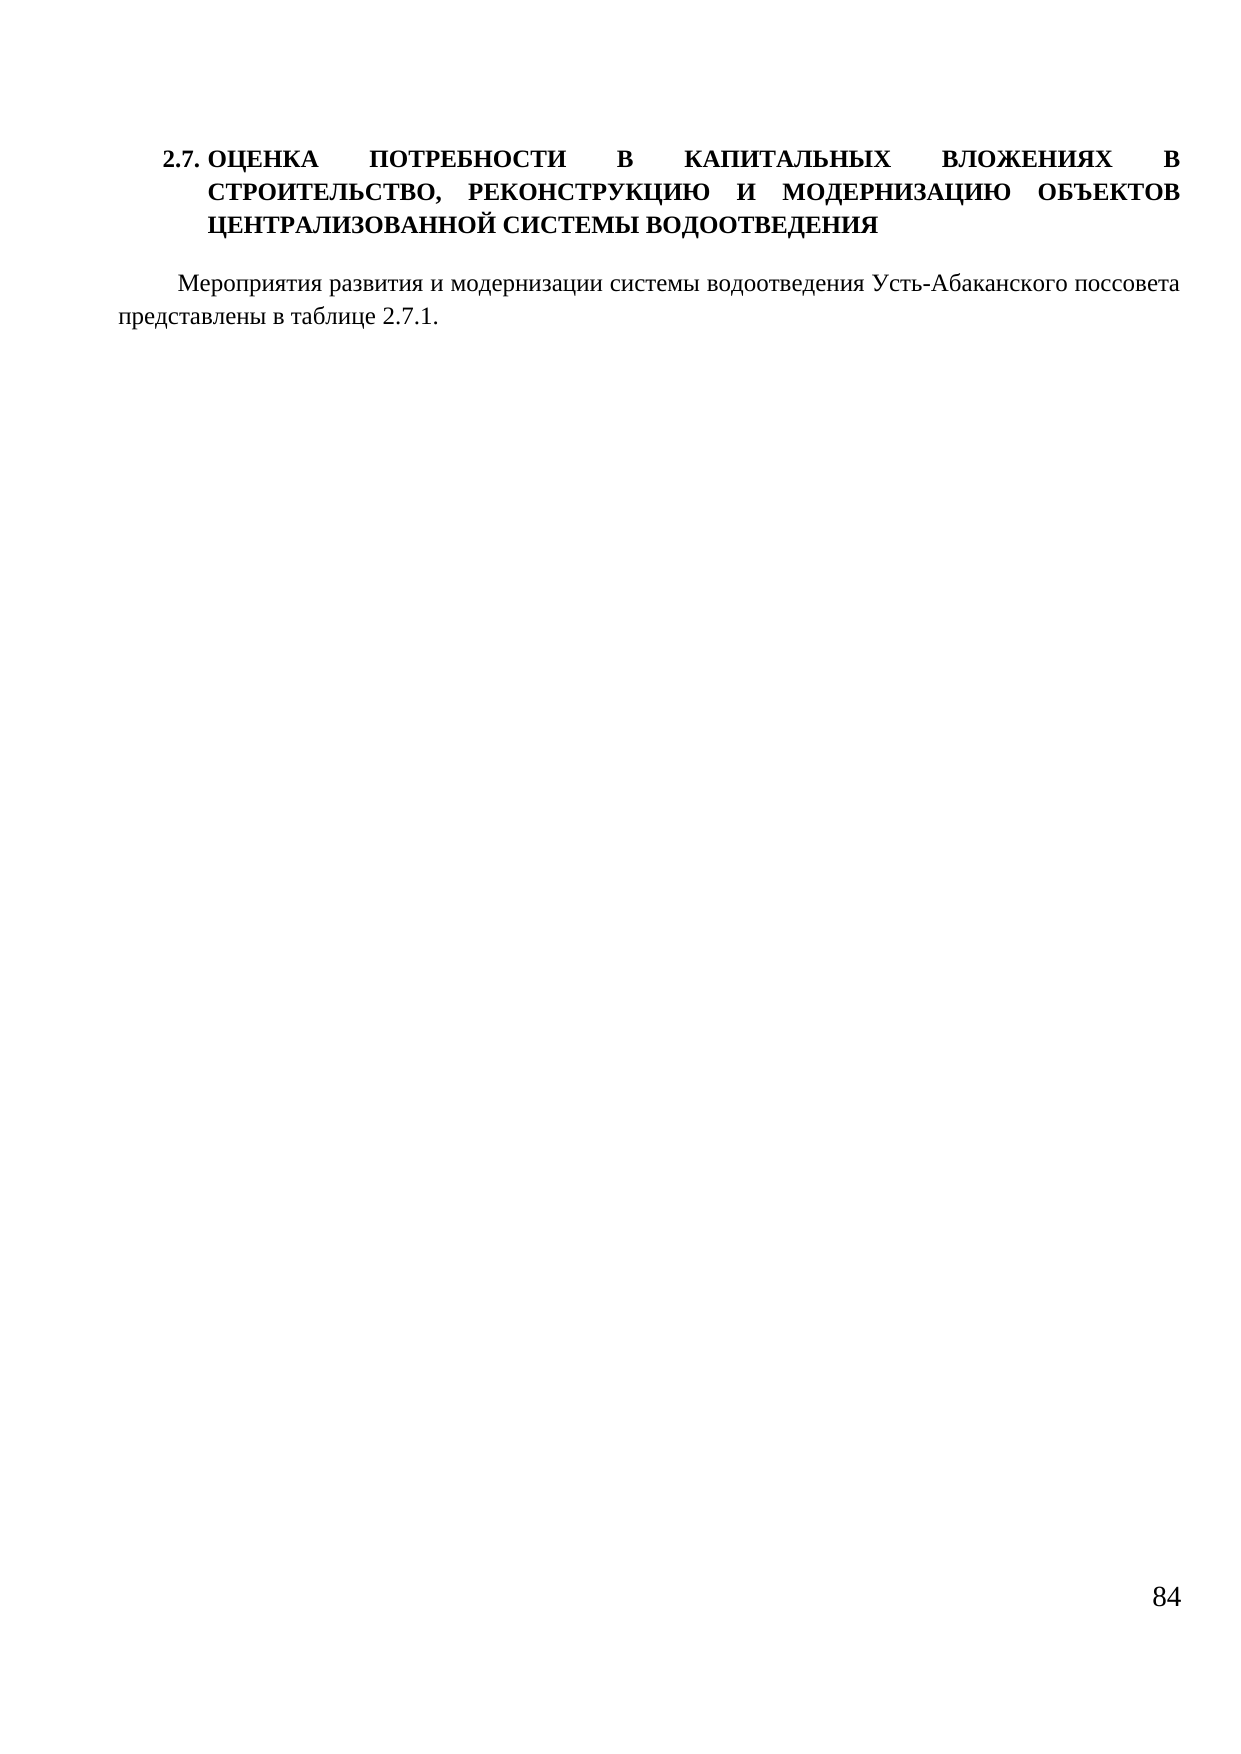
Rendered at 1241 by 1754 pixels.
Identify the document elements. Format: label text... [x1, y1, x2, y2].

text Мероприятия развития и модернизации системы водоотведения Усть-Абаканского поссовета представлены в таблице 2.7.1. [118, 268, 1181, 330]
subtitle ОЦЕНКА ПОТРЕБНОСТИ В КАПИТАЛЬНЫХ ВЛОЖЕНИЯХ В СТРОИТЕЛЬСТВО, РЕКОНСТРУКЦИЮ И МОДЕРНИЗАЦИЮ ОБЪЕКТОВ ЦЕНТРАЛИЗОВАННОЙ СИСТЕМЫ ВОДООТВЕДЕНИЯ [162, 144, 1181, 239]
